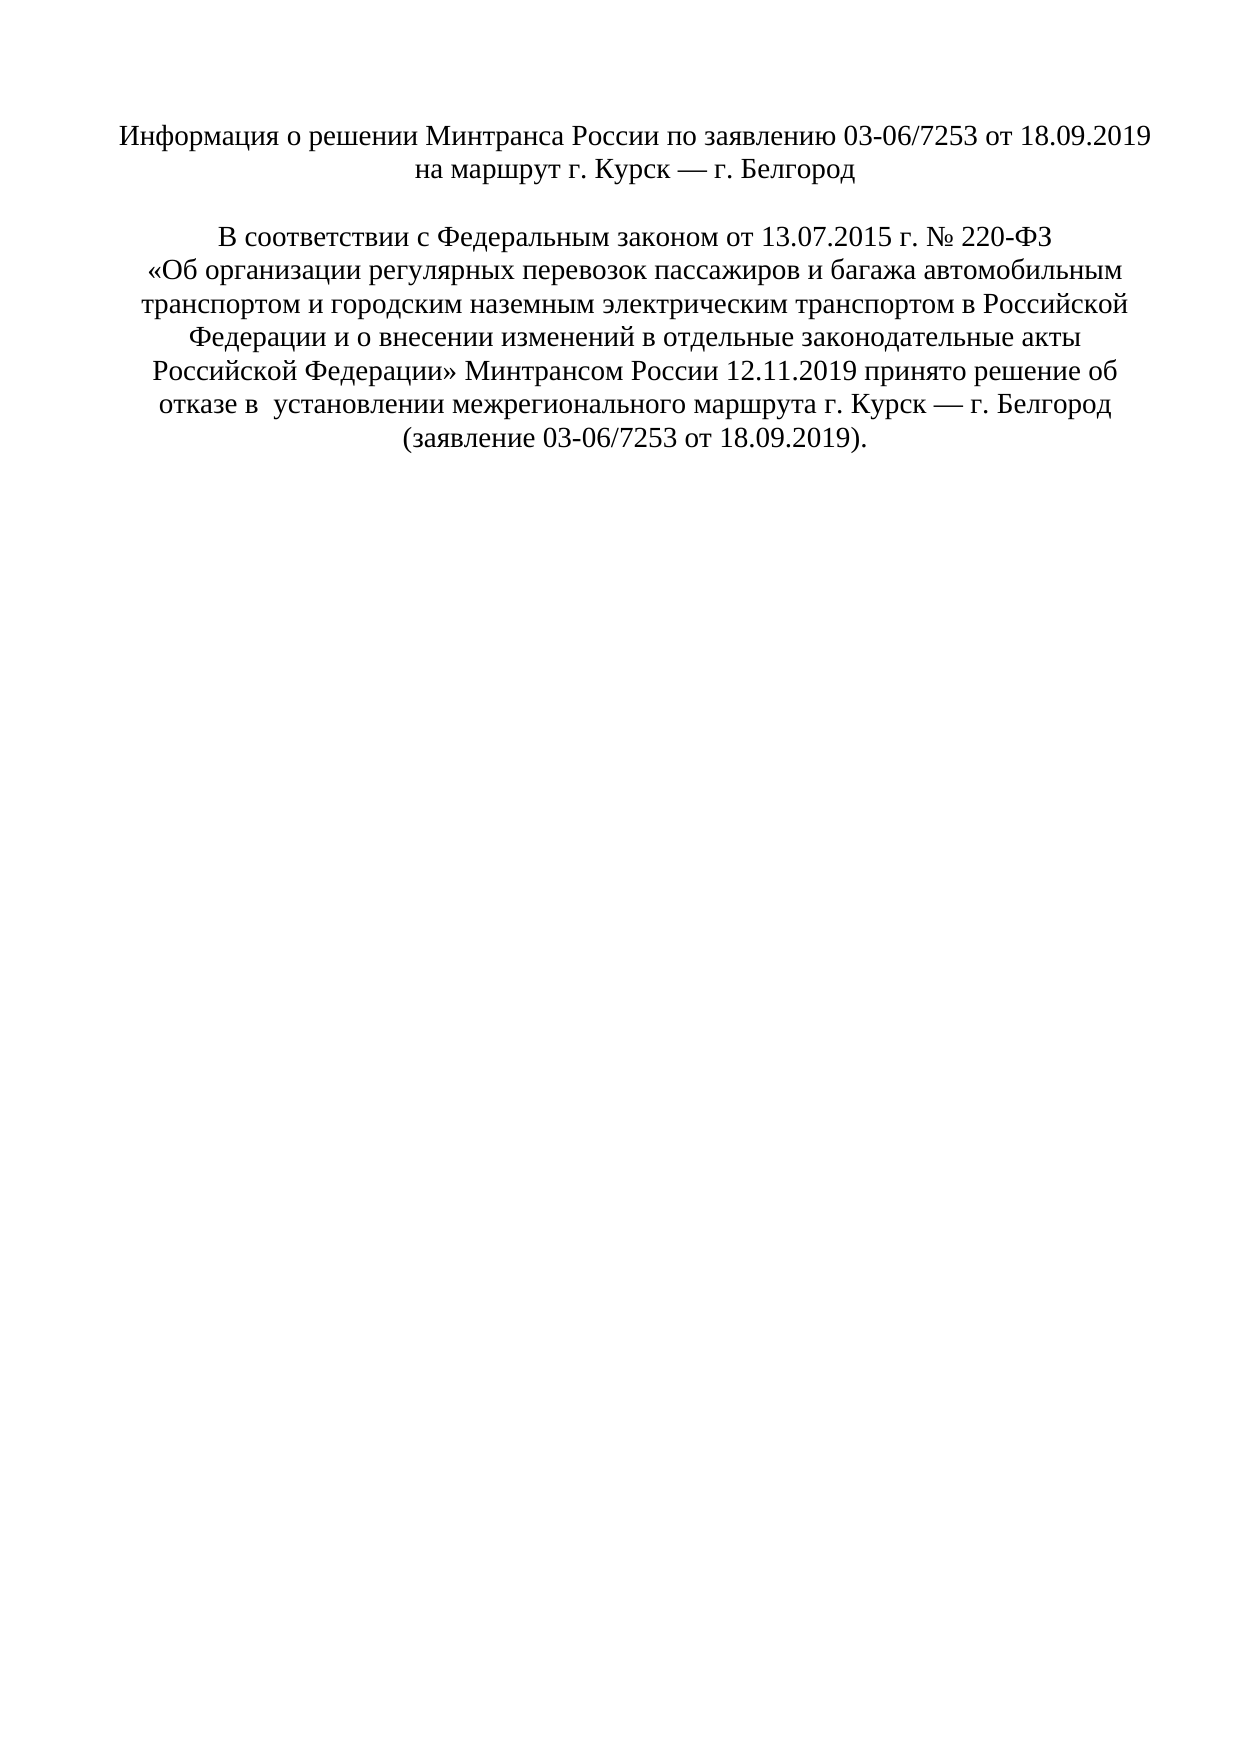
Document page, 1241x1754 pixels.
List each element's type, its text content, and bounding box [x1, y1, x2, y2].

text Информация о решении Минтранса России по заявлению 03-06/7253 от 18.09.2019 на маршрут г. Курск — г. Белгород [118, 118, 1152, 185]
text В соответствии с Федеральным законом от 13.07.2015 г. № 220-ФЗ «Об организации регулярных перевозок пассажиров и багажа автомобильным транспортом и городским наземным электрическим транспортом в Российской Федерации и о внесении изменений в отдельные законодательные акты Российской Федерации» Минтрансом России 12.11.2019 принято решение об отказе в установлении межрегионального маршрута г. Курск — г. Белгород (заявление 03-06/7253 от 18.09.2019). [118, 219, 1152, 453]
